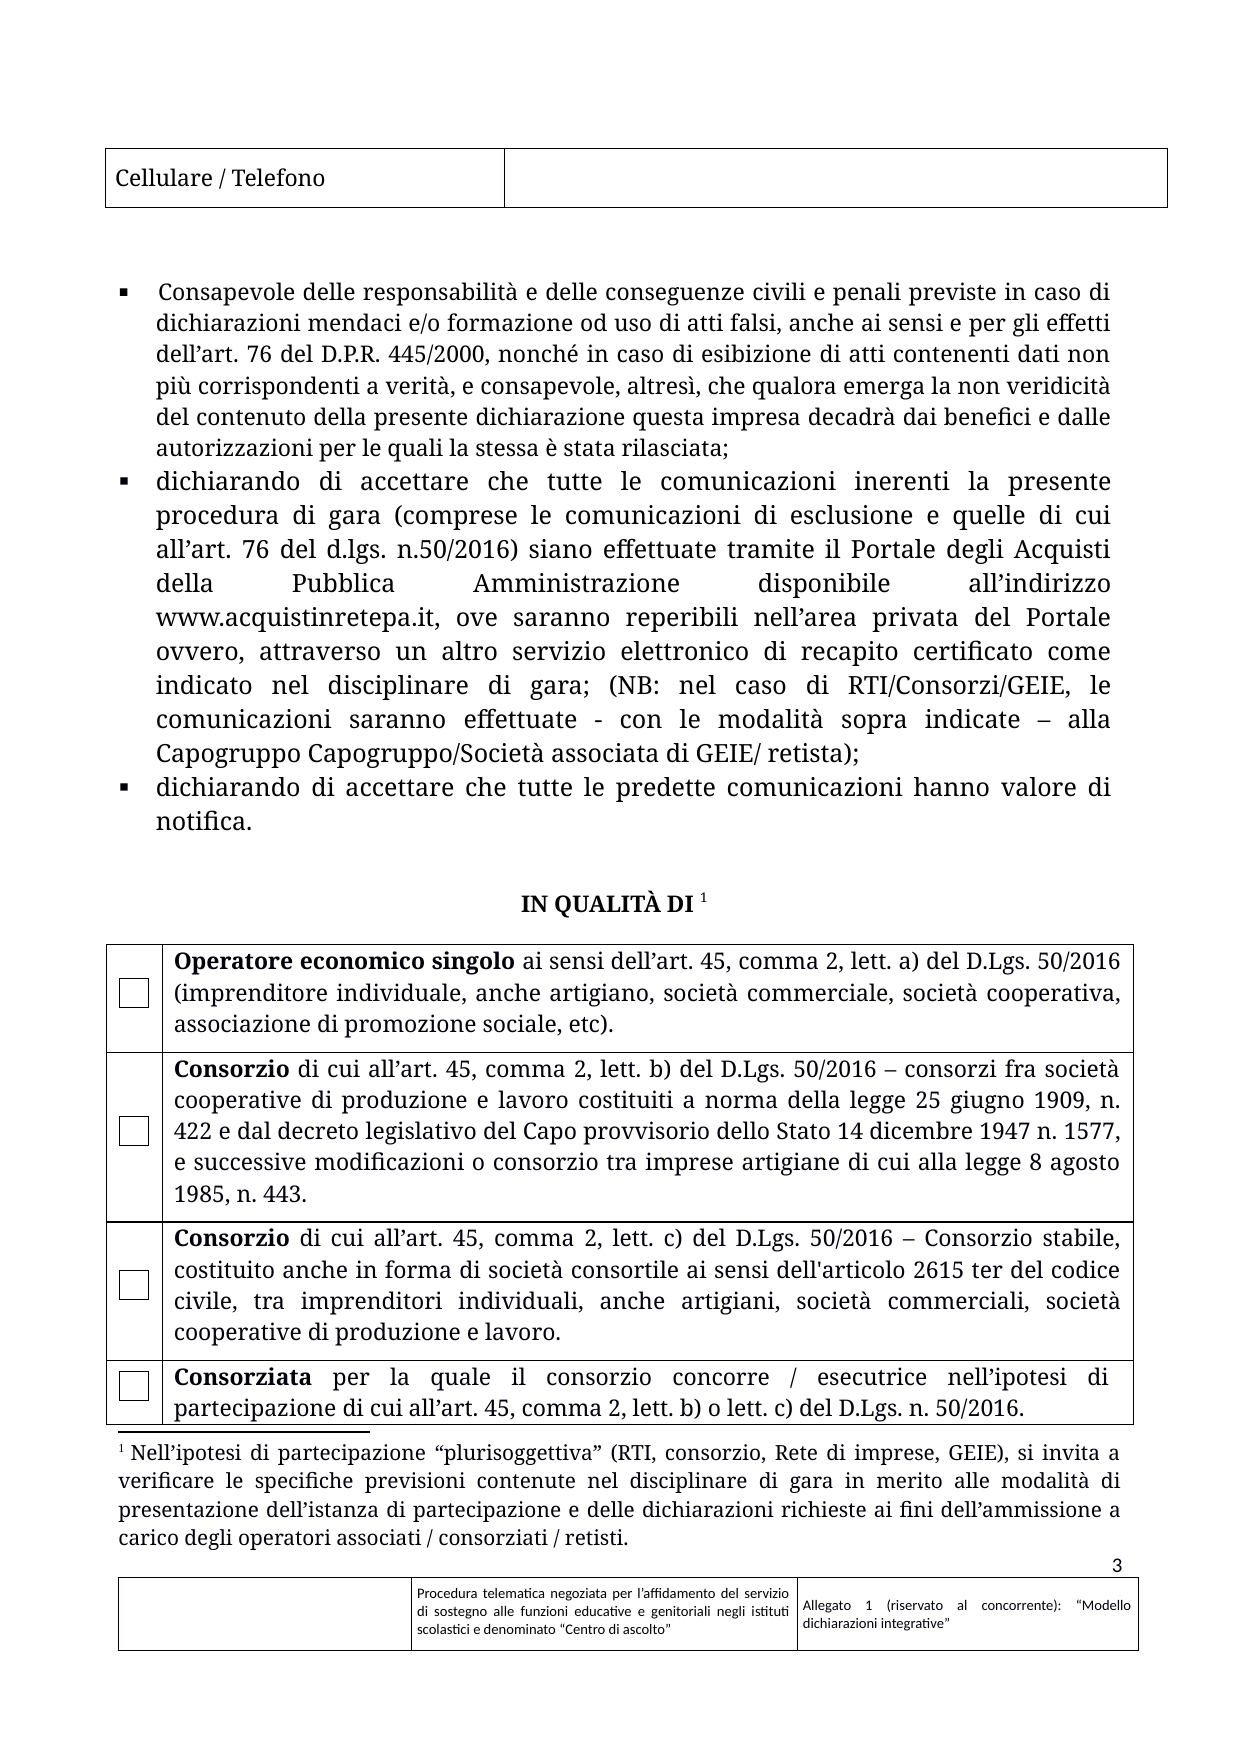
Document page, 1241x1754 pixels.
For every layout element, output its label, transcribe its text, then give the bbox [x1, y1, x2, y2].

table_cell Consorzio di cui all’art. 45, comma 2, lett. c) del D.Lgs. 50/2016 – Consorzio stabile, costituito anche in forma di società consortile ai sensi dell'articolo 2615 ter del codice civile, tra imprenditori individuali, anche artigiani, società commerciali, società cooperative di produzione e lavoro. [163, 1223, 1133, 1360]
list dichiarando di accettare che tutte le predette comunicazioni hanno valore di notifica. [118, 770, 1112, 838]
list dichiarando di accettare che tutte le comunicazioni inerenti la presente procedura di gara (comprese le comunicazioni di esclusione e quelle di cui all’art. 76 del d.lgs. n.50/2016) siano effettuate tramite il Portale degli Acquisti della Pubblica Amministrazione disponibile all’indirizzo www.acquistinretepa.it, ove saranno reperibili nell’area privata del Portale ovvero, attraverso un altro servizio elettronico di recapito certificato come indicato nel disciplinare di gara; (NB: nel caso di RTI/Consorzi/GEIE, le comunicazioni saranno effettuate - con le modalità sopra indicate – alla Capogruppo Capogruppo/Società associata di GEIE/ retista); [118, 463, 1112, 770]
table_header [107, 945, 162, 1052]
table_cell Cellulare / Telefono [106, 149, 504, 207]
table_cell Consorziata per la quale il consorzio concorre / esecutrice nell’ipotesi di partecipazione di cui all’art. 45, comma 2, lett. b) o lett. c) del D.Lgs. n. 50/2016. [163, 1361, 1133, 1423]
list Consapevole delle responsabilità e delle conseguenze civili e penali previste in caso di dichiarazioni mendaci e/o formazione od uso di atti falsi, anche ai sensi e per gli effetti dell’art. 76 del D.P.R. 445/2000, nonché in caso di esibizione di atti contenenti dati non più corrispondenti a verità, e consapevole, altresì, che qualora emerga la non veridicità del contenuto della presente dichiarazione questa impresa decadrà dai benefici e dalle autorizzazioni per le quali la stessa è stata rilasciata; [118, 276, 1112, 463]
table_cell [107, 1361, 162, 1423]
table_cell [505, 149, 1167, 207]
text IN QUALITÀ DI [118, 869, 1110, 919]
table_cell [107, 1053, 162, 1221]
table_cell Consorzio di cui all’art. 45, comma 2, lett. b) del D.Lgs. 50/2016 – consorzi fra società cooperative di produzione e lavoro costituiti a norma della legge 25 giugno 1909, n. 422 e dal decreto legislativo del Capo provvisorio dello Stato 14 dicembre 1947 n. 1577, e successive modificazioni o consorzio tra imprese artigiane di cui alla legge 8 agosto 1985, n. 443. [163, 1053, 1133, 1221]
table_header Operatore economico singolo ai sensi dell’art. 45, comma 2, lett. a) del D.Lgs. 50/2016 (imprenditore individuale, anche artigiano, società commerciale, società cooperativa, associazione di promozione sociale, etc). [163, 945, 1133, 1052]
table_cell [107, 1223, 162, 1360]
